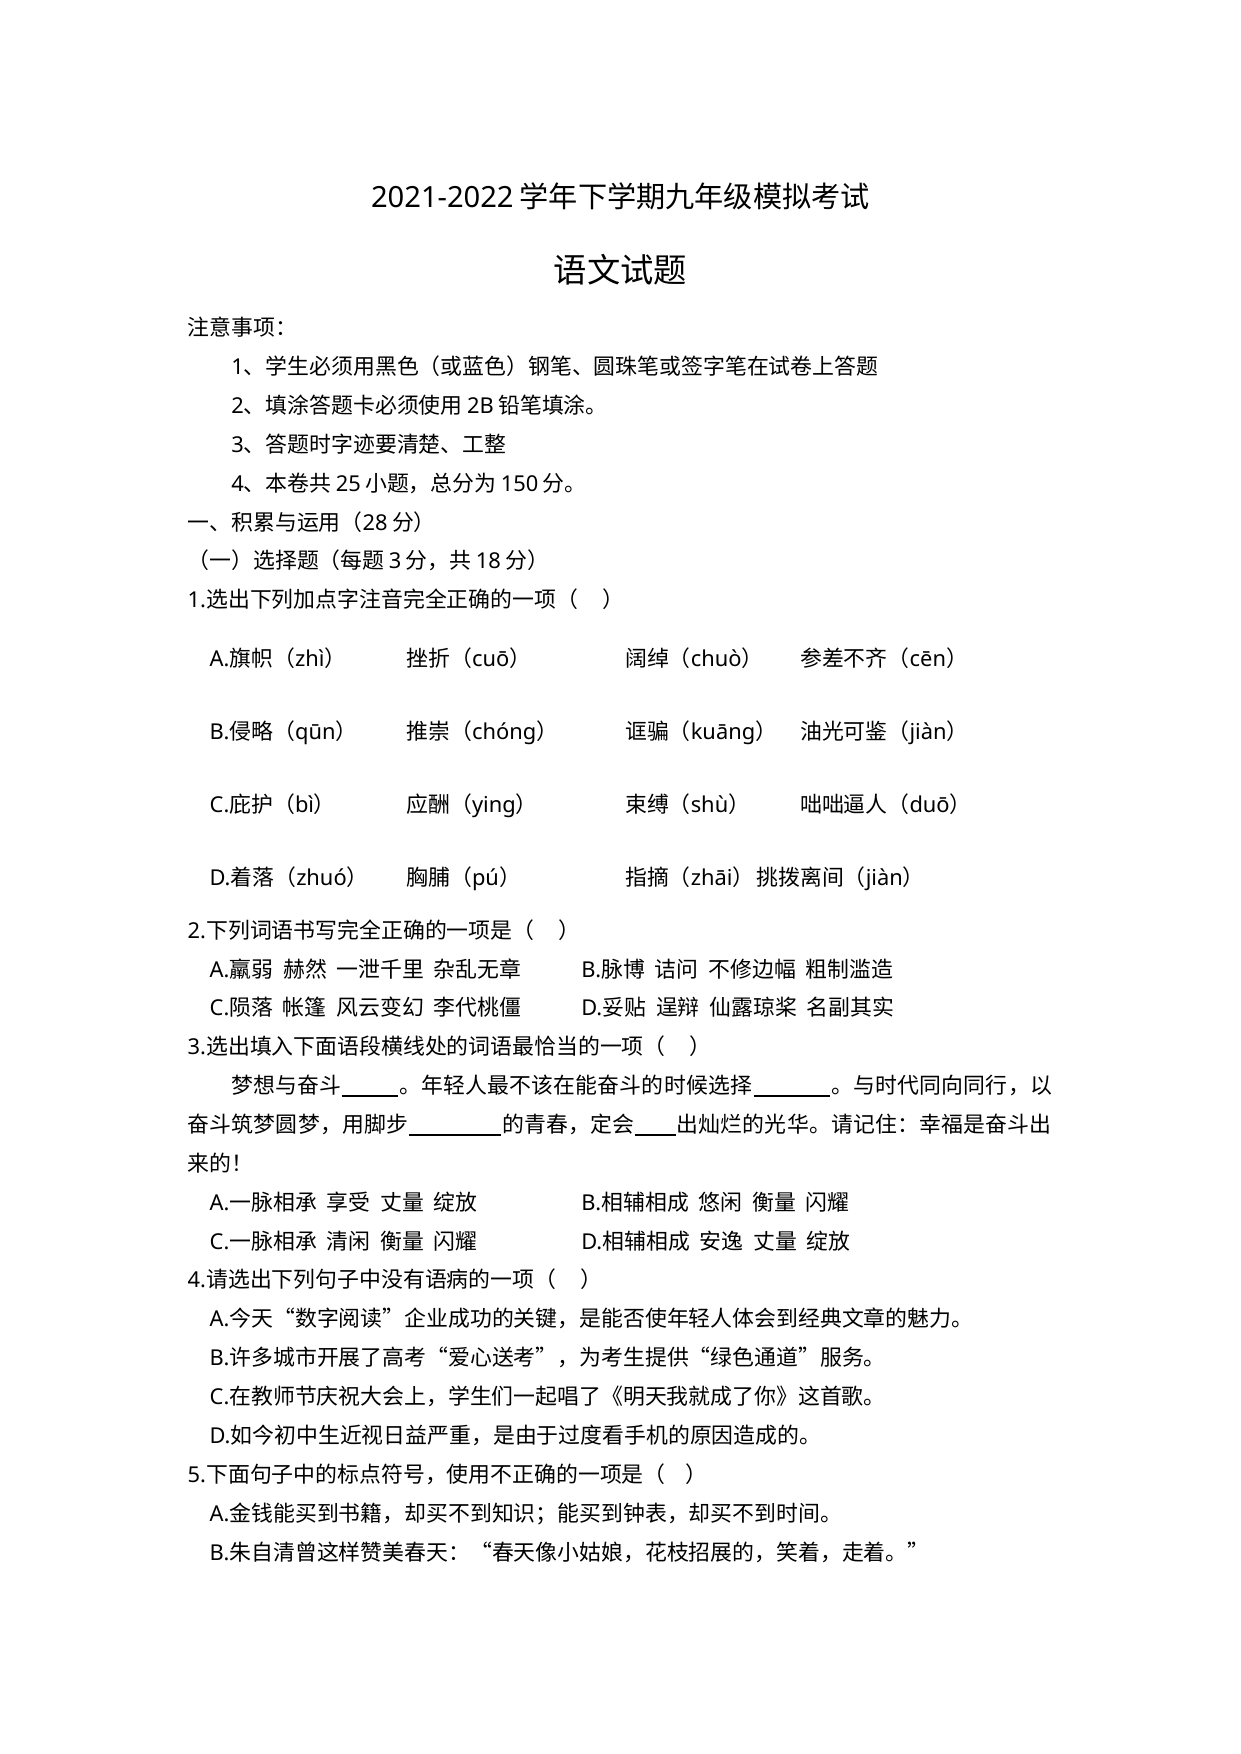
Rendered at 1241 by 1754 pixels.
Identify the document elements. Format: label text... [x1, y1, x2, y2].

text A.金钱能买到书籍，却买不到知识；能买到钟表，却买不到时间。 [187, 1495, 1053, 1528]
text 梦想与奋斗 。年轻人最不该在能奋斗的时候选择 。与时代同向同行，以奋斗筑梦圆梦，用脚步 的青春，定会 出灿烂的光华。请记住：幸福是奋斗出来的！ [187, 1068, 1053, 1178]
text B.朱自清曾这样赞美春天：“春天像小姑娘，花枝招展的，笑着，走着。” [187, 1534, 1053, 1567]
text 5.下面句子中的标点符号，使用不正确的一项是（ ） [187, 1456, 1053, 1489]
text 注意事项： [187, 310, 1053, 342]
text C.在教师节庆祝大会上，学生们一起唱了《明天我就成了你》这首歌。 [187, 1379, 1053, 1411]
text 3、答题时字迹要清楚、工整 [187, 426, 1053, 459]
text 3.选出填入下面语段横线处的词语最恰当的一项（ ） [187, 1029, 1053, 1061]
text 2、填涂答题卡必须使用2B铅笔填涂。 [187, 388, 1053, 420]
text 4、本卷共25小题，总分为150分。 [187, 465, 1053, 498]
text 2021-2022学年下学期九年级模拟考试 [187, 162, 1053, 227]
text D.如今初中生近视日益严重，是由于过度看手机的原因造成的。 [187, 1418, 1053, 1450]
text A.旗帜（zhì） 挫折（cuō） 阔绰（chuò） 参差不齐（cēn） [187, 621, 1053, 686]
text A.羸弱 赫然 一泄千里 杂乱无章 B.脉博 诘问 不修边幅 粗制滥造 [187, 951, 1053, 984]
text D.着落（zhuó） 胸脯（pú） 指摘（zhāi） 挑拨离间（jiàn） [187, 839, 1053, 904]
text 4.请选出下列句子中没有语病的一项（ ） [187, 1262, 1053, 1295]
text （一）选择题（每题3分，共18分） [187, 543, 1053, 576]
text B.许多城市开展了高考“爱心送考”，为考生提供“绿色通道”服务。 [187, 1340, 1053, 1372]
text 2.下列词语书写完全正确的一项是（ ） [187, 912, 1053, 945]
text C.陨落 帐篷 风云变幻 李代桃僵 D.妥贴 逞辩 仙露琼桨 名副其实 [187, 990, 1053, 1023]
text 1.选出下列加点字注音完全正确的一项（ ） [187, 582, 1053, 614]
text C.庇护（bì） 应酬（ying） 束缚（shù） 咄咄逼人（duō） [187, 767, 1053, 832]
text B.侵略（qūn） 推崇（chóng） 诓骗（kuāng） 油光可鉴（jiàn） [187, 694, 1053, 759]
text A.今天“数字阅读”企业成功的关键，是能否使年轻人体会到经典文章的魅力。 [187, 1301, 1053, 1333]
text 一、积累与运用（28分） [187, 504, 1053, 537]
text A.一脉相承 享受 丈量 绽放 B.相辅相成 悠闲 衡量 闪耀 [187, 1184, 1053, 1217]
text 语文试题 [187, 235, 1053, 300]
text 1、学生必须用黑色（或蓝色）钢笔、圆珠笔或签字笔在试卷上答题 [187, 349, 1053, 381]
text C.一脉相承 清闲 衡量 闪耀 D.相辅相成 安逸 丈量 绽放 [187, 1223, 1053, 1256]
